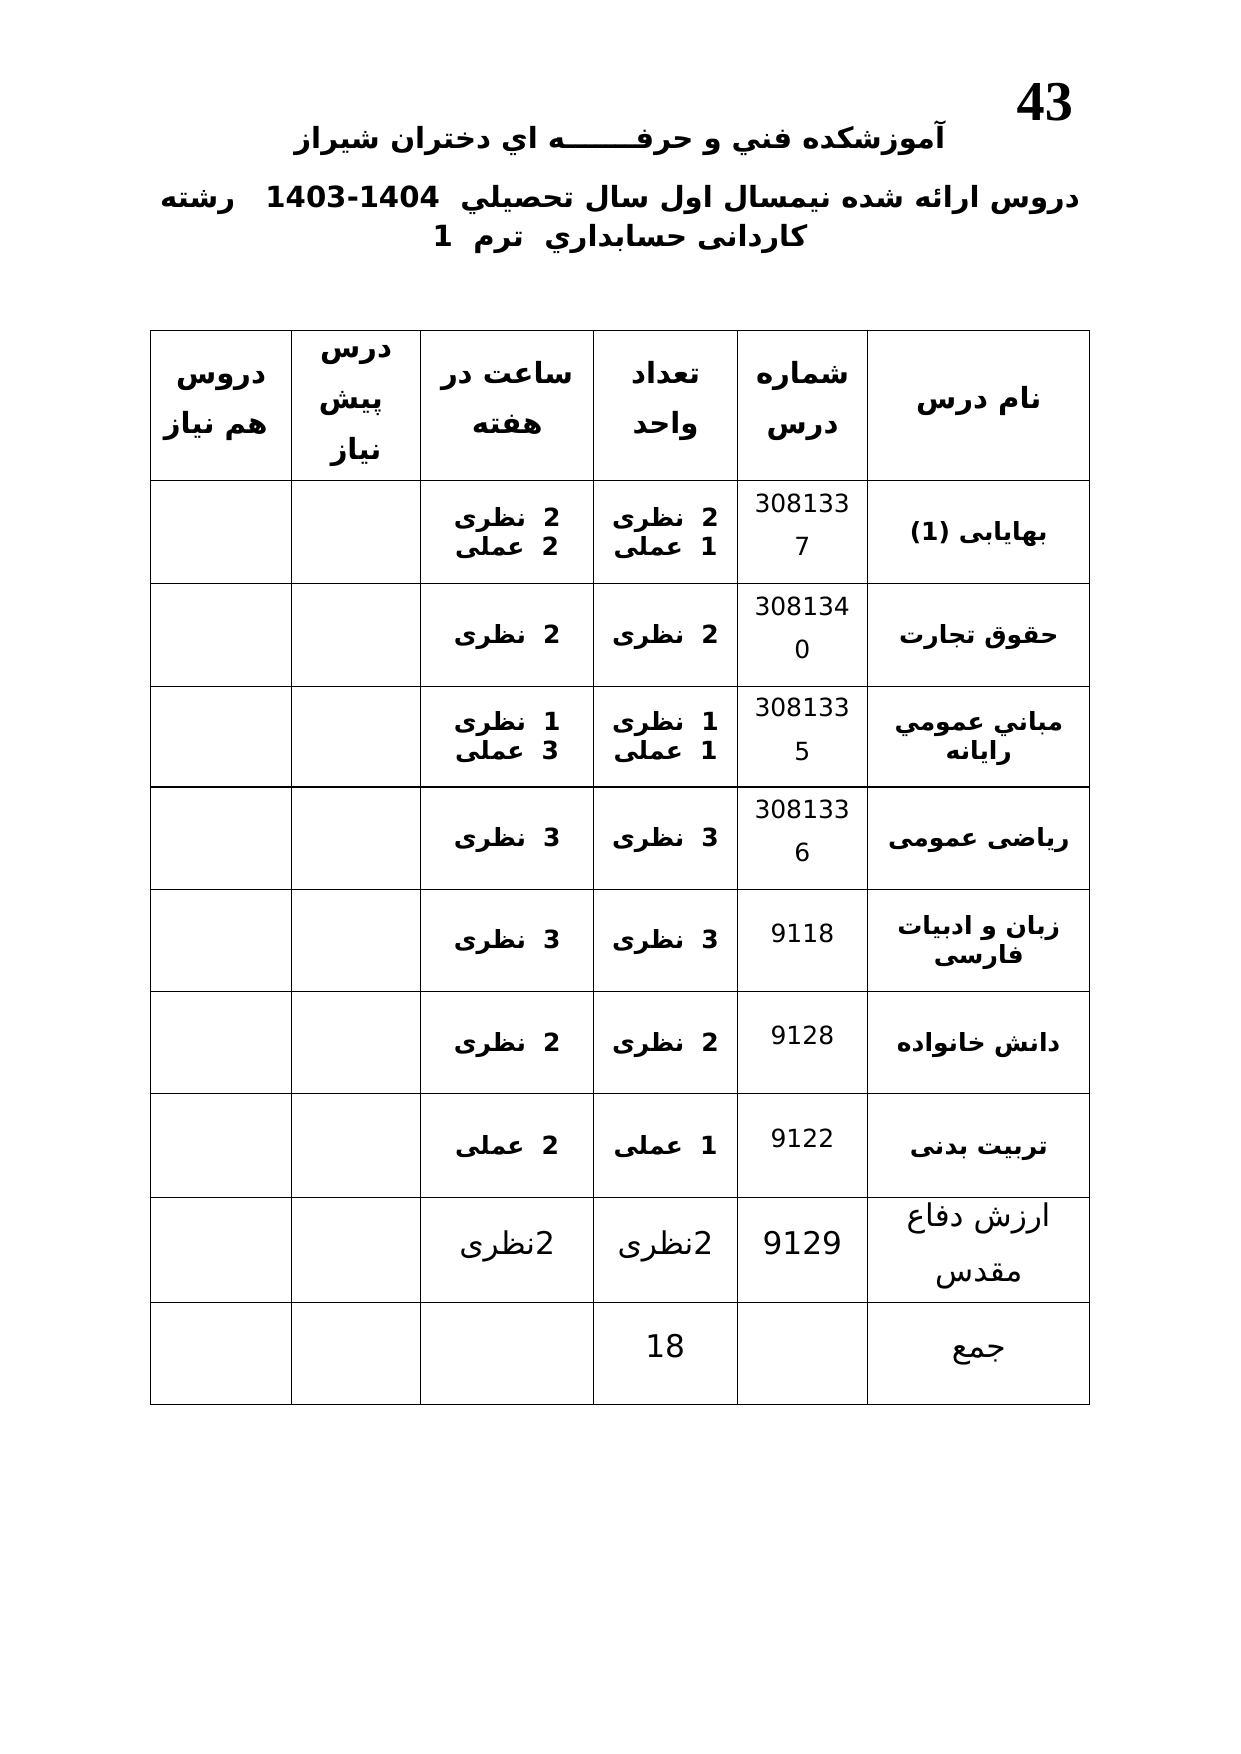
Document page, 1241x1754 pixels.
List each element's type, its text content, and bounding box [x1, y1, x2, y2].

table_cell 3 نظری [421, 890, 593, 991]
table_cell تربیت بدنی [868, 1094, 1089, 1197]
table_header درس پيش نياز [292, 331, 420, 479]
table_cell ریاضی عمومی [868, 788, 1089, 888]
table_cell 2نظری [594, 1198, 737, 1302]
table_cell [151, 1303, 291, 1404]
table_cell 3 نظری [594, 890, 737, 991]
table_cell [151, 788, 291, 888]
table_cell [151, 992, 291, 1093]
table_cell [151, 481, 291, 583]
table_cell 9118 [738, 890, 867, 991]
table_cell [151, 687, 291, 786]
table_cell [292, 1303, 420, 1404]
table_cell 18 [594, 1303, 737, 1404]
table_cell [292, 1198, 420, 1302]
table_cell [292, 1094, 420, 1197]
table_cell [292, 992, 420, 1093]
table_cell حقوق تجارت [868, 584, 1089, 686]
table_cell 2 نظری [421, 584, 593, 686]
table_cell 9122 [738, 1094, 867, 1197]
table_cell دانش خانواده [868, 992, 1089, 1093]
table_cell 9128 [738, 992, 867, 1093]
table_cell 3081340 [738, 584, 867, 686]
table_cell 3 نظری [421, 788, 593, 888]
table_cell 2 عملی [421, 1094, 593, 1197]
table_cell [292, 788, 420, 888]
table_cell 2 نظری [594, 992, 737, 1093]
table_cell [292, 890, 420, 991]
table_cell 3081336 [738, 788, 867, 888]
table_cell 3081337 [738, 481, 867, 583]
table_cell [421, 1303, 593, 1404]
table_cell زبان و ادبیات فارسی [868, 890, 1089, 991]
table_cell [738, 1303, 867, 1404]
text دروس ارائه شده نيمسال اول سال تحصيلي 1404-1403 رشته کاردانی حسابداري ترم 1 [150, 181, 1090, 254]
table_cell 2 نظری 2 عملی [421, 481, 593, 583]
table_cell 1 نظری 1 عملی [594, 687, 737, 786]
table_cell [151, 1094, 291, 1197]
table_cell [292, 584, 420, 686]
table_cell 2 نظری 1 عملی [594, 481, 737, 583]
table_header ساعت در هفته [421, 331, 593, 479]
table_cell جمع [868, 1303, 1089, 1404]
table_cell [292, 481, 420, 583]
table_header دروس هم نياز [151, 331, 291, 479]
table_header نام درس [868, 331, 1089, 479]
table_cell 1 نظری 3 عملی [421, 687, 593, 786]
table_cell 9129 [738, 1198, 867, 1302]
table_cell بهایابی (1) [868, 481, 1089, 583]
table_cell 2نظری [421, 1198, 593, 1302]
table_cell [151, 584, 291, 686]
table_cell ارزش دفاع مقدس [868, 1198, 1089, 1302]
table_cell مباني عمومي رایانه [868, 687, 1089, 786]
table_cell 2 نظری [594, 584, 737, 686]
table_cell 3 نظری [594, 788, 737, 888]
table_cell [151, 890, 291, 991]
table_cell 1 عملی [594, 1094, 737, 1197]
table_cell [292, 687, 420, 786]
table_cell [151, 1198, 291, 1302]
table_header تعداد واحد [594, 331, 737, 479]
table_header شماره درس [738, 331, 867, 479]
text آموزشكده فني و حرفـــــــه اي دختران شيراز [150, 121, 946, 155]
table_cell 3081335 [738, 687, 867, 786]
table_cell 2 نظری [421, 992, 593, 1093]
